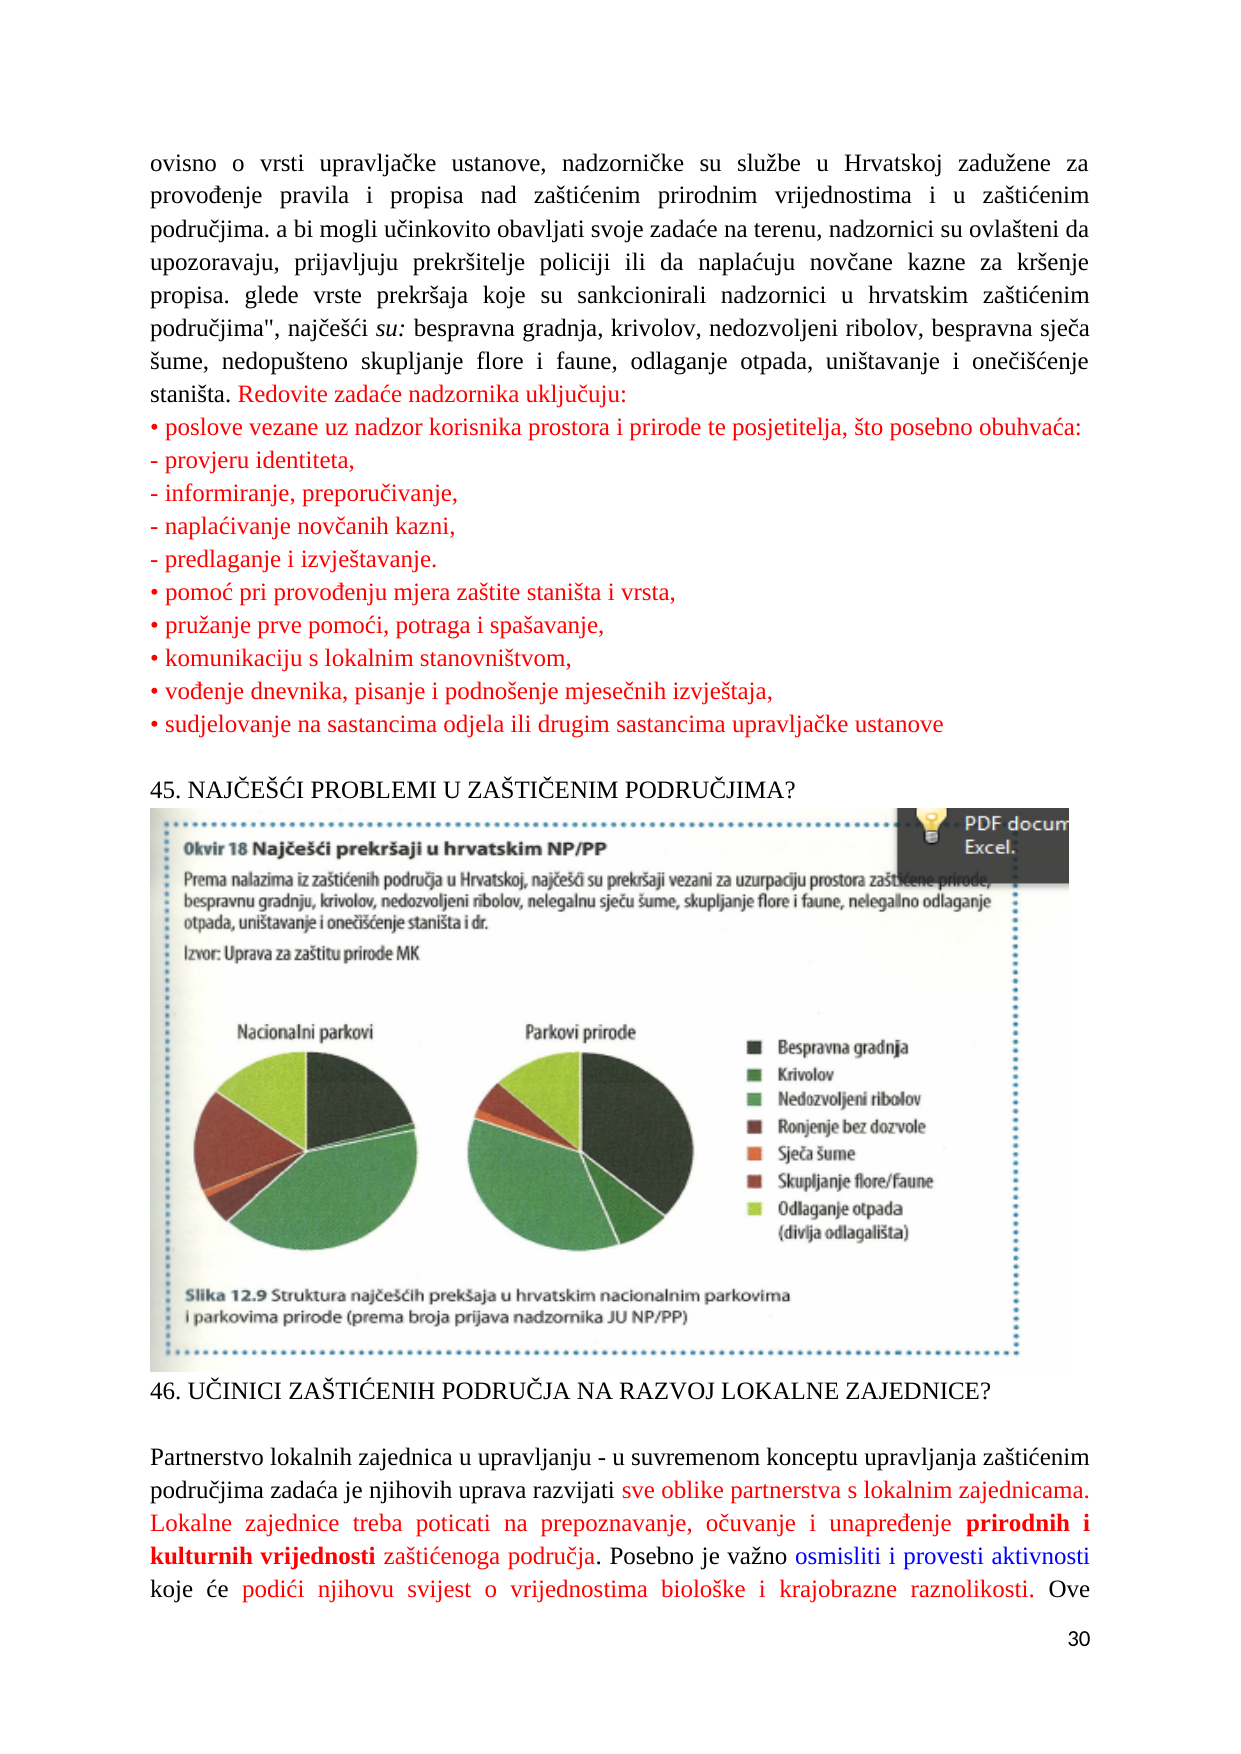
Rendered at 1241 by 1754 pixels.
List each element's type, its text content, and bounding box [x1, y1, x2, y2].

text ovisno o vrsti upravljačke ustanove, nadzorničke su službe u Hrvatskoj zadužene za provođenje pravila i propisa nad zaštićenim prirodnim vrijednostima i u zaštićenim područjima. a bi mogli učinkovito obavljati svoje zadaće na terenu, nadzornici su ovlašteni da upozoravaju, prijavljuju prekršitelje policiji ili da naplaćuju novčane kazne za kršenje propisa. glede vrste prekršaja koje su sankcionirali nadzornici u hrvatskim zaštićenim područjima", najčešći su: bespravna gradnja, krivolov, nedozvoljeni ribolov, bespravna sječa šume, nedopušteno skupljanje flore i faune, odlaganje otpada, uništavanje i onečišćenje staništa. Redovite zadaće nadzornika uključuju: [150, 148, 1090, 407]
list UČINICI ZAŠTIĆENIH PODRUČJA NA RAZVOJ LOKALNE ZAJEDNICE? [150, 1376, 1090, 1405]
text - naplaćivanje novčanih kazni, [150, 511, 1090, 539]
text • poslove vezane uz nadzor korisnika prostora i prirode te posjetitelja, što posebno obuhvaća: [150, 412, 1090, 441]
text • pružanje prve pomoći, potraga i spašavanje, [150, 610, 1090, 639]
text • sudjelovanje na sastancima odjela ili drugim sastancima upravljačke ustanove [150, 709, 1090, 738]
text - informiranje, preporučivanje, [150, 478, 1090, 507]
text - provjeru identiteta, [150, 445, 1090, 473]
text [150, 1442, 1090, 1603]
picture [150, 808, 1069, 1372]
list NAJČEŠĆI PROBLEMI U ZAŠTIČENIM PODRUČJIMA? [150, 775, 1090, 804]
text • pomoć pri provođenju mjera zaštite staništa i vrsta, [150, 577, 1090, 606]
text • komunikaciju s lokalnim stanovništvom, [150, 643, 1090, 672]
text - predlaganje i izvještavanje. [150, 544, 1090, 573]
text • vođenje dnevnika, pisanje i podnošenje mjesečnih izvještaja, [150, 676, 1090, 705]
